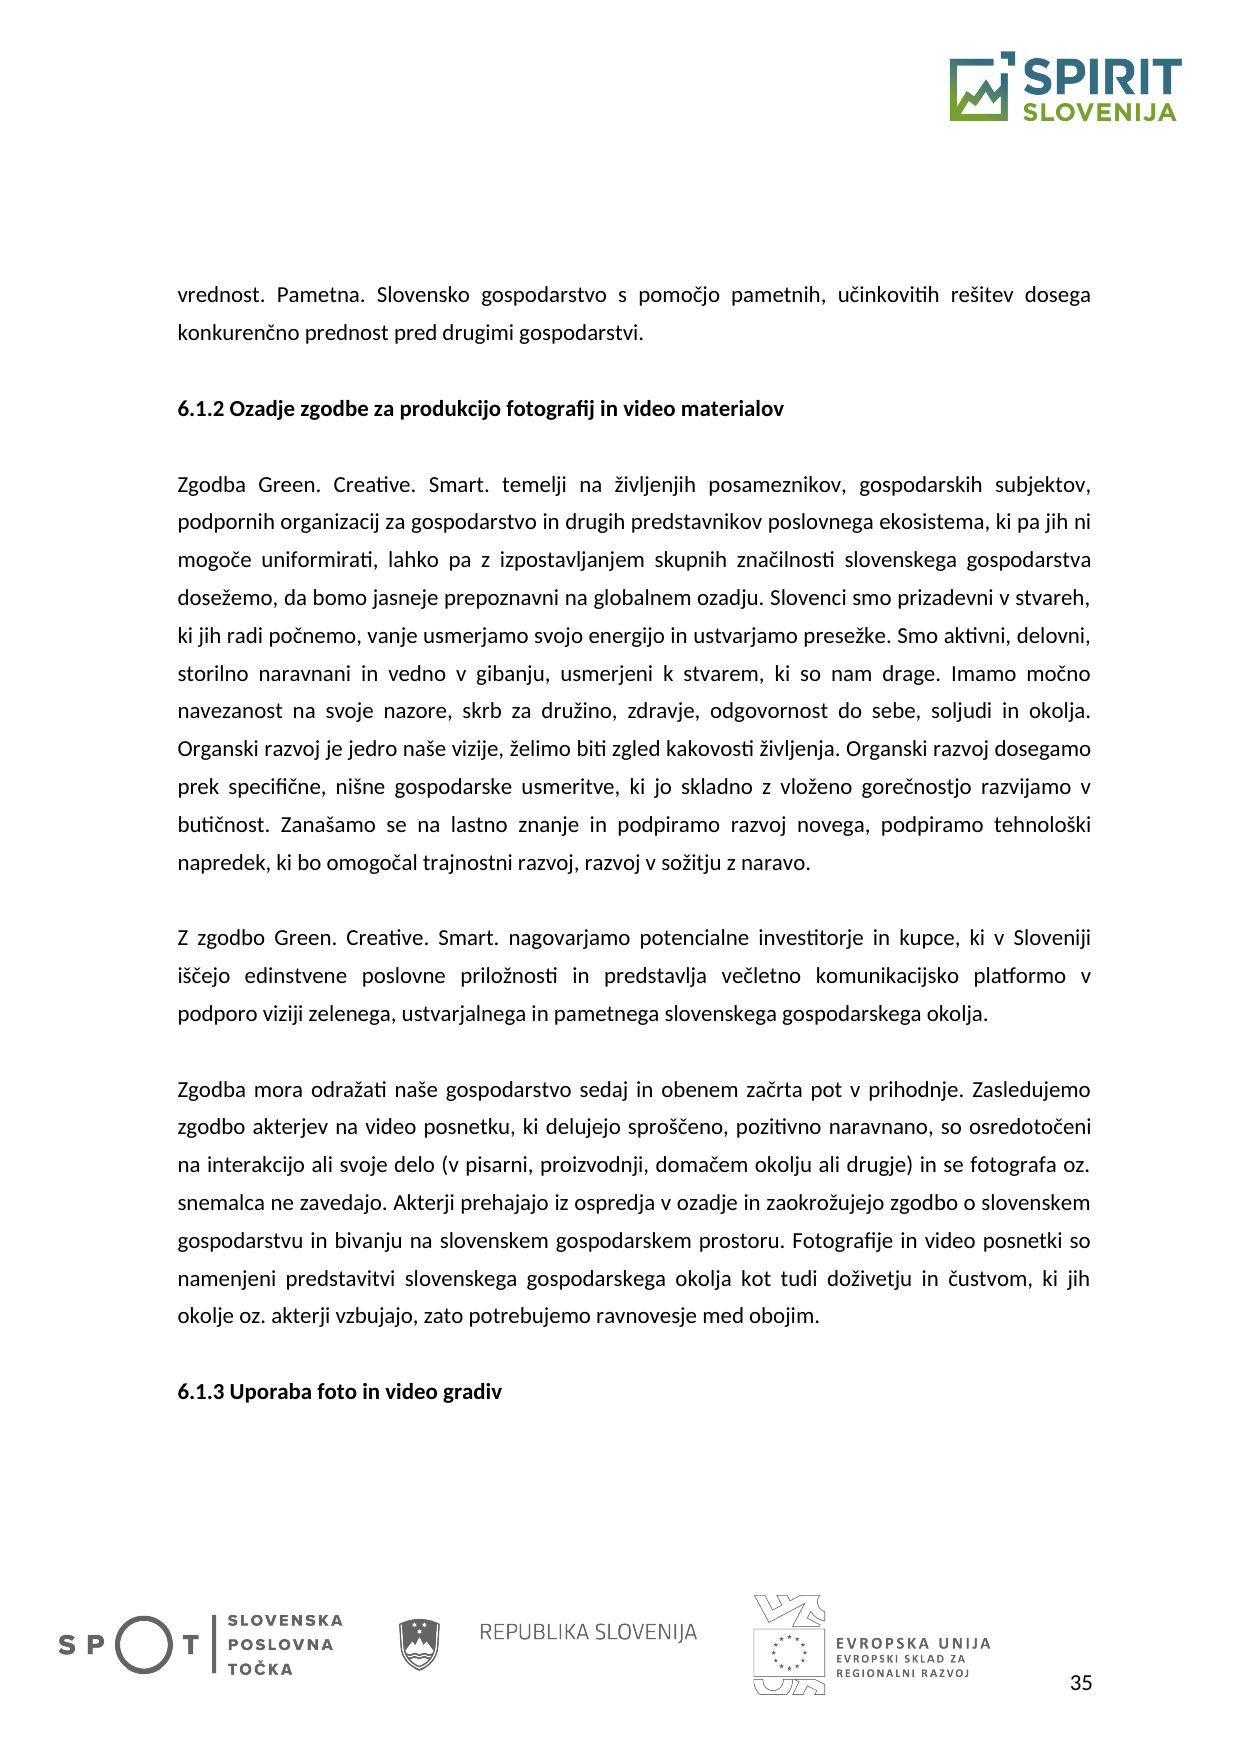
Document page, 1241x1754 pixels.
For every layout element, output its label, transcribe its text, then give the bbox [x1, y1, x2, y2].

picture [0, 1583, 1241, 1754]
text Zgodba Green. Creative. Smart. temelji na življenjih posameznikov, gospodarskih subjektov, podpornih organizacij za gospodarstvo in drugih predstavnikov poslovnega ekosistema, ki pa jih ni mogoče uniformirati, lahko pa z izpostavljanjem skupnih značilnosti slovenskega gospodarstva dosežemo, da bomo jasneje prepoznavni na globalnem ozadju. Slovenci smo prizadevni v stvareh, ki jih radi počnemo, vanje usmerjamo svojo energijo in ustvarjamo presežke. Smo aktivni, delovni, storilno naravnani in vedno v gibanju, usmerjeni k stvarem, ki so nam drage. Imamo močno navezanost na svoje nazore, skrb za družino, zdravje, odgovornost do sebe, soljudi in okolja. Organski razvoj je jedro naše vizije, želimo biti zgled kakovosti življenja. Organski razvoj dosegamo prek specifične, nišne gospodarske usmeritve, ki jo skladno z vloženo gorečnostjo razvijamo v butičnost. Zanašamo se na lastno znanje in podpiramo razvoj novega, podpiramo tehnološki napredek, ki bo omogočal trajnostni razvoj, razvoj v sožitju z naravo. [177, 470, 1093, 876]
text Z zgodbo Green. Creative. Smart. nagovarjamo potencialne investitorje in kupce, ki v Sloveniji iščejo edinstvene poslovne priložnosti in predstavlja večletno komunikacijsko platformo v podporo viziji zelenega, ustvarjalnega in pametnega slovenskega gospodarskega okolja. [177, 923, 1093, 1027]
text 6.1.3 Uporaba foto in video gradiv [177, 1377, 1093, 1405]
text 6.1.2 Ozadje zgodbe za produkcijo fotografij in video materialov [177, 394, 1093, 422]
picture [0, 0, 1241, 138]
text Zgodba mora odražati naše gospodarstvo sedaj in obenem začrta pot v prihodnje. Zasledujemo zgodbo akterjev na video posnetku, ki delujejo sproščeno, pozitivno naravnano, so osredotočeni na interakcijo ali svoje delo (v pisarni, proizvodnji, domačem okolju ali drugje) in se fotografa oz. snemalca ne zavedajo. Akterji prehajajo iz ospredja v ozadje in zaokrožujejo zgodbo o slovenskem gospodarstvu in bivanju na slovenskem gospodarskem prostoru. Fotografije in video posnetki so namenjeni predstavitvi slovenskega gospodarskega okolja kot tudi doživetju in čustvom, ki jih okolje oz. akterji vzbujajo, zato potrebujemo ravnovesje med obojim. [177, 1075, 1093, 1329]
